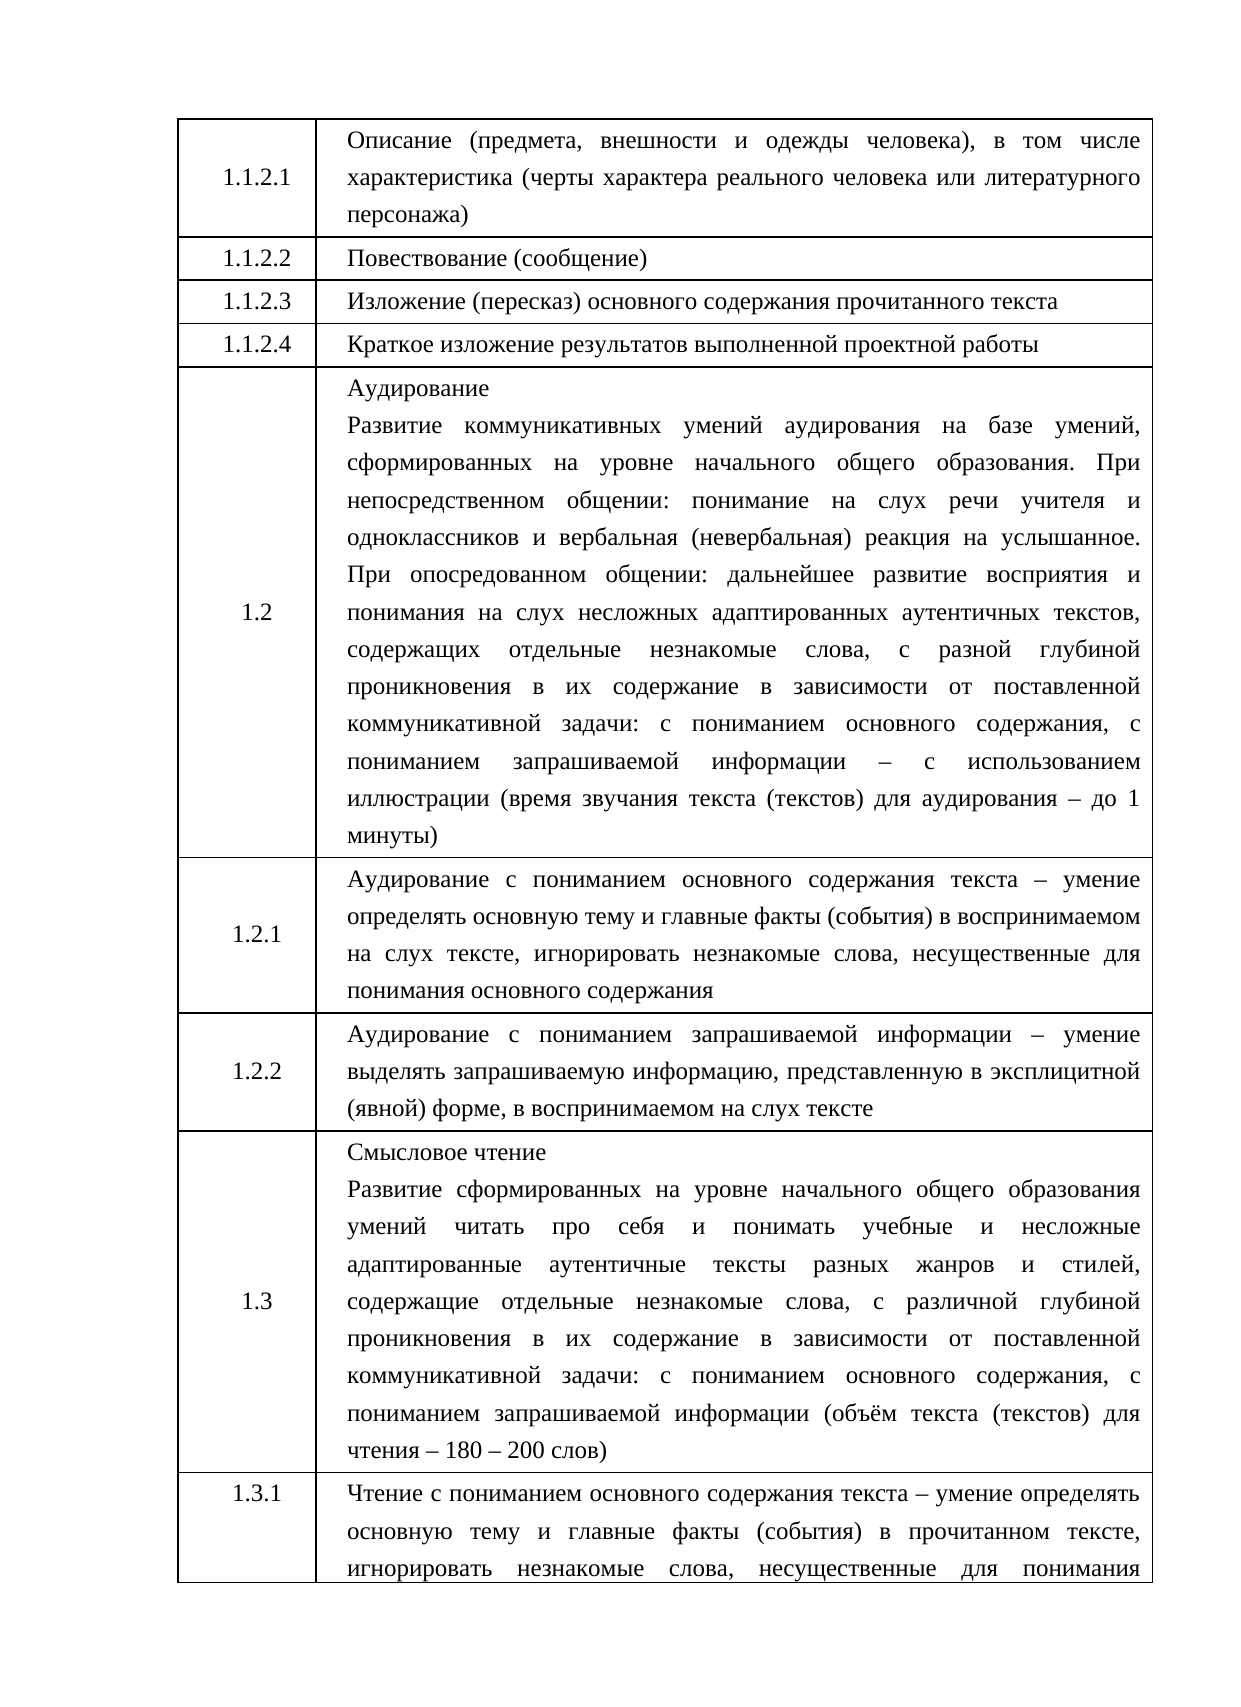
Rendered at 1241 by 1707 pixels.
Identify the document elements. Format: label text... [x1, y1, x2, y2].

table_cell 1.3.1 [179, 1473, 315, 1582]
table_cell 1.2.1 [179, 858, 315, 1012]
table_cell Описание (предмета, внешности и одежды человека), в том числе характеристика (черты характера реального человека или литературного персонажа) [317, 120, 1152, 236]
table_cell 1.1.2.1 [179, 120, 315, 236]
table_cell 1.2.2 [179, 1014, 315, 1130]
table_cell 1.1.2.3 [179, 281, 315, 323]
table_cell Аудирование с пониманием основного содержания текста – умение определять основную тему и главные факты (события) в воспринимаемом на слух тексте, игнорировать незнакомые слова, несущественные для понимания основного содержания [317, 858, 1152, 1012]
table_cell 1.3 [179, 1132, 315, 1472]
table_cell 1.1.2.4 [179, 324, 315, 366]
table_cell 1.2 [179, 368, 315, 857]
table_cell 1.1.2.2 [179, 238, 315, 279]
table_cell Краткое изложение результатов выполненной проектной работы [317, 324, 1152, 366]
table_cell Аудирование Развитие коммуникативных умений аудирования на базе умений, сформированных на уровне начального общего образования. При непосредственном общении: понимание на слух речи учителя и одноклассников и вербальная (невербальная) реакция на услышанное. При опосредованном общении: дальнейшее развитие восприятия и понимания на слух несложных адаптированных аутентичных текстов, содержащих отдельные незнакомые слова, с разной глубиной проникновения в их содержание в зависимости от поставленной коммуникативной задачи: с пониманием основного содержания, с пониманием запрашиваемой информации – с использованием иллюстрации (время звучания текста (текстов) для аудирования – до 1 минуты) [317, 368, 1152, 857]
table_cell Изложение (пересказ) основного содержания прочитанного текста [317, 281, 1152, 323]
table_cell Повествование (сообщение) [317, 238, 1152, 279]
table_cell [317, 1473, 1152, 1582]
table_cell Аудирование с пониманием запрашиваемой информации – умение выделять запрашиваемую информацию, представленную в эксплицитной (явной) форме, в воспринимаемом на слух тексте [317, 1014, 1152, 1130]
table_cell Смысловое чтение Развитие сформированных на уровне начального общего образования умений читать про себя и понимать учебные и несложные адаптированные аутентичные тексты разных жанров и стилей, содержащие отдельные незнакомые слова, с различной глубиной проникновения в их содержание в зависимости от поставленной коммуникативной задачи: с пониманием основного содержания, с пониманием запрашиваемой информации (объём текста (текстов) для чтения – 180 – 200 слов) [317, 1132, 1152, 1472]
